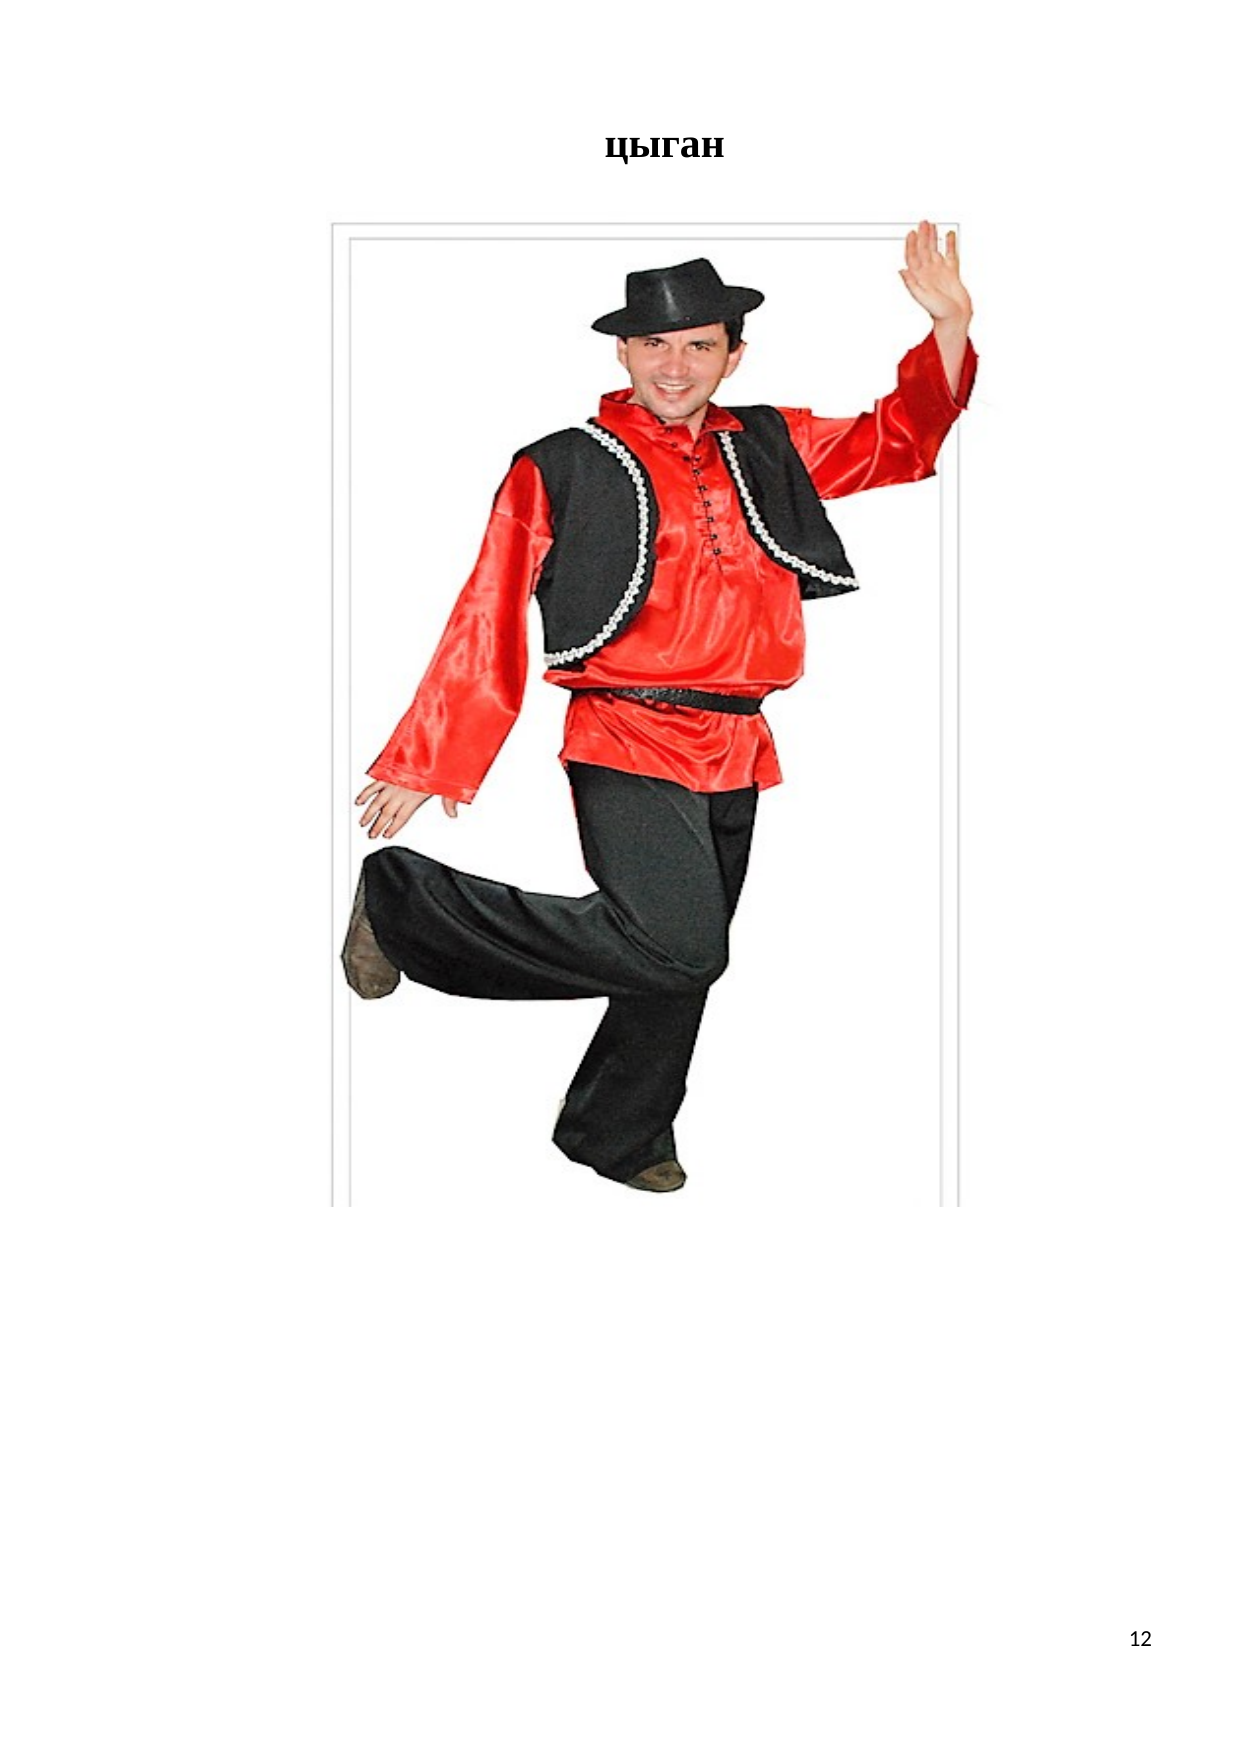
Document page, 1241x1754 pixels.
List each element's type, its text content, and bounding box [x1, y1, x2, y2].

picture [326, 186, 1003, 1207]
text цыган [177, 118, 1152, 166]
